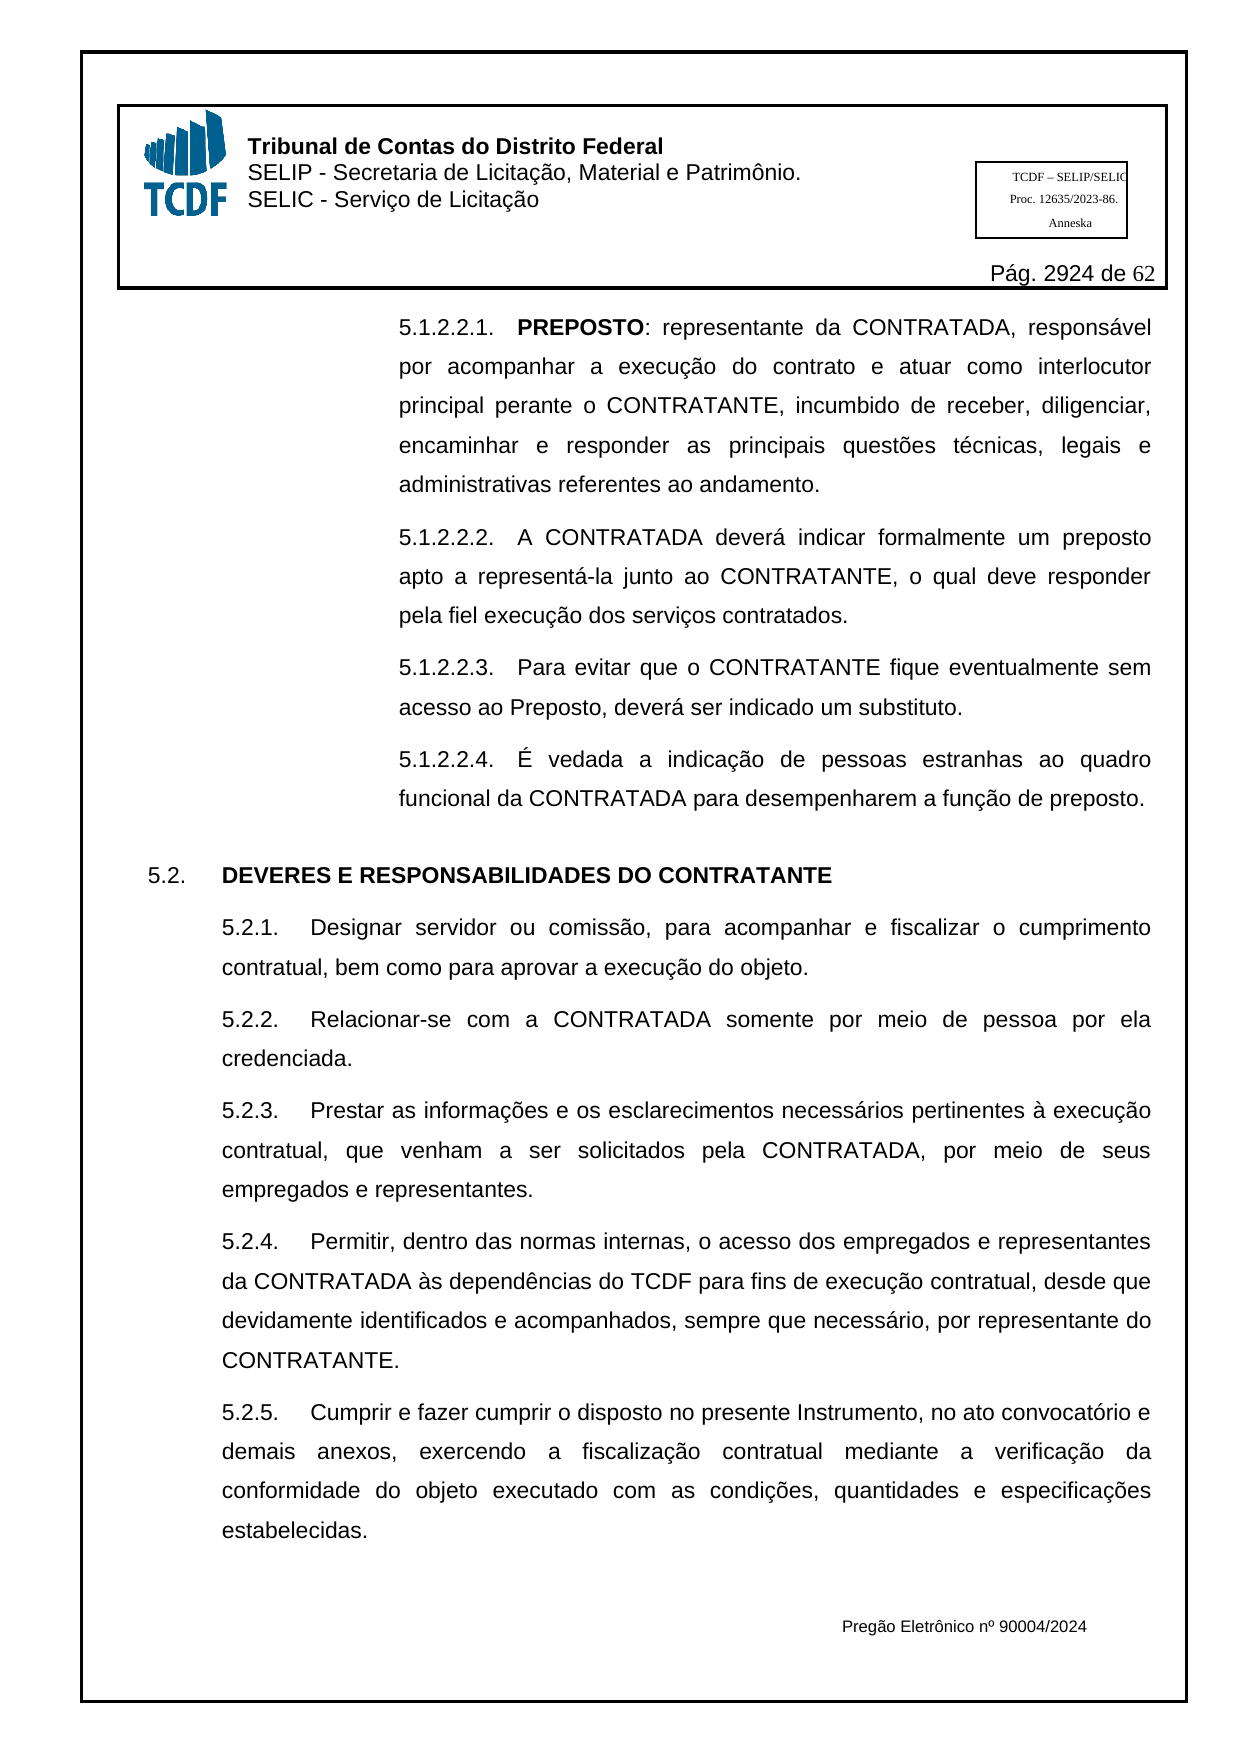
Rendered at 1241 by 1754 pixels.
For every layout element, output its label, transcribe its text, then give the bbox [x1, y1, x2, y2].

list PREPOSTO: representante da CONTRATADA, responsável por acompanhar a execução do contrato e atuar como interlocutor principal perante o CONTRATANTE, incumbido de receber, diligenciar, encaminhar e responder as principais questões técnicas, legais e administrativas referentes ao andamento. [399, 313, 1152, 498]
list A CONTRATADA deverá indicar formalmente um preposto apto a representá-la junto ao CONTRATANTE, o qual deve responder pela fiel execução dos serviços contratados. [399, 523, 1152, 629]
list Permitir, dentro das normas internas, o acesso dos empregados e representantes da CONTRATADA às dependências do TCDF para fins de execução contratual, desde que devidamente identificados e acompanhados, sempre que necessário, por representante do CONTRATANTE. [222, 1228, 1152, 1373]
list Prestar as informações e os esclarecimentos necessários pertinentes à execução contratual, que venham a ser solicitados pela CONTRATADA, por meio de seus empregados e representantes. [222, 1097, 1152, 1202]
list É vedada a indicação de pessoas estranhas ao quadro funcional da CONTRATADA para desempenharem a função de preposto. [399, 746, 1152, 812]
picture [129, 107, 241, 218]
list Para evitar que o CONTRATANTE fique eventualmente sem acesso ao Preposto, deverá ser indicado um substituto. [399, 654, 1152, 720]
list Cumprir e fazer cumprir o disposto no presente Instrumento, no ato convocatório e demais anexos, exercendo a fiscalização contratual mediante a verificação da conformidade do objeto executado com as condições, quantidades e especificações estabelecidas. [222, 1398, 1152, 1543]
list Relacionar-se com a CONTRATADA somente por meio de pessoa por ela credenciada. [222, 1006, 1152, 1072]
list Designar servidor ou comissão, para acompanhar e fiscalizar o cumprimento contratual, bem como para aprovar a execução do objeto. [222, 914, 1152, 980]
list DEVERES E RESPONSABILIDADES DO CONTRATANTE [148, 862, 1152, 889]
